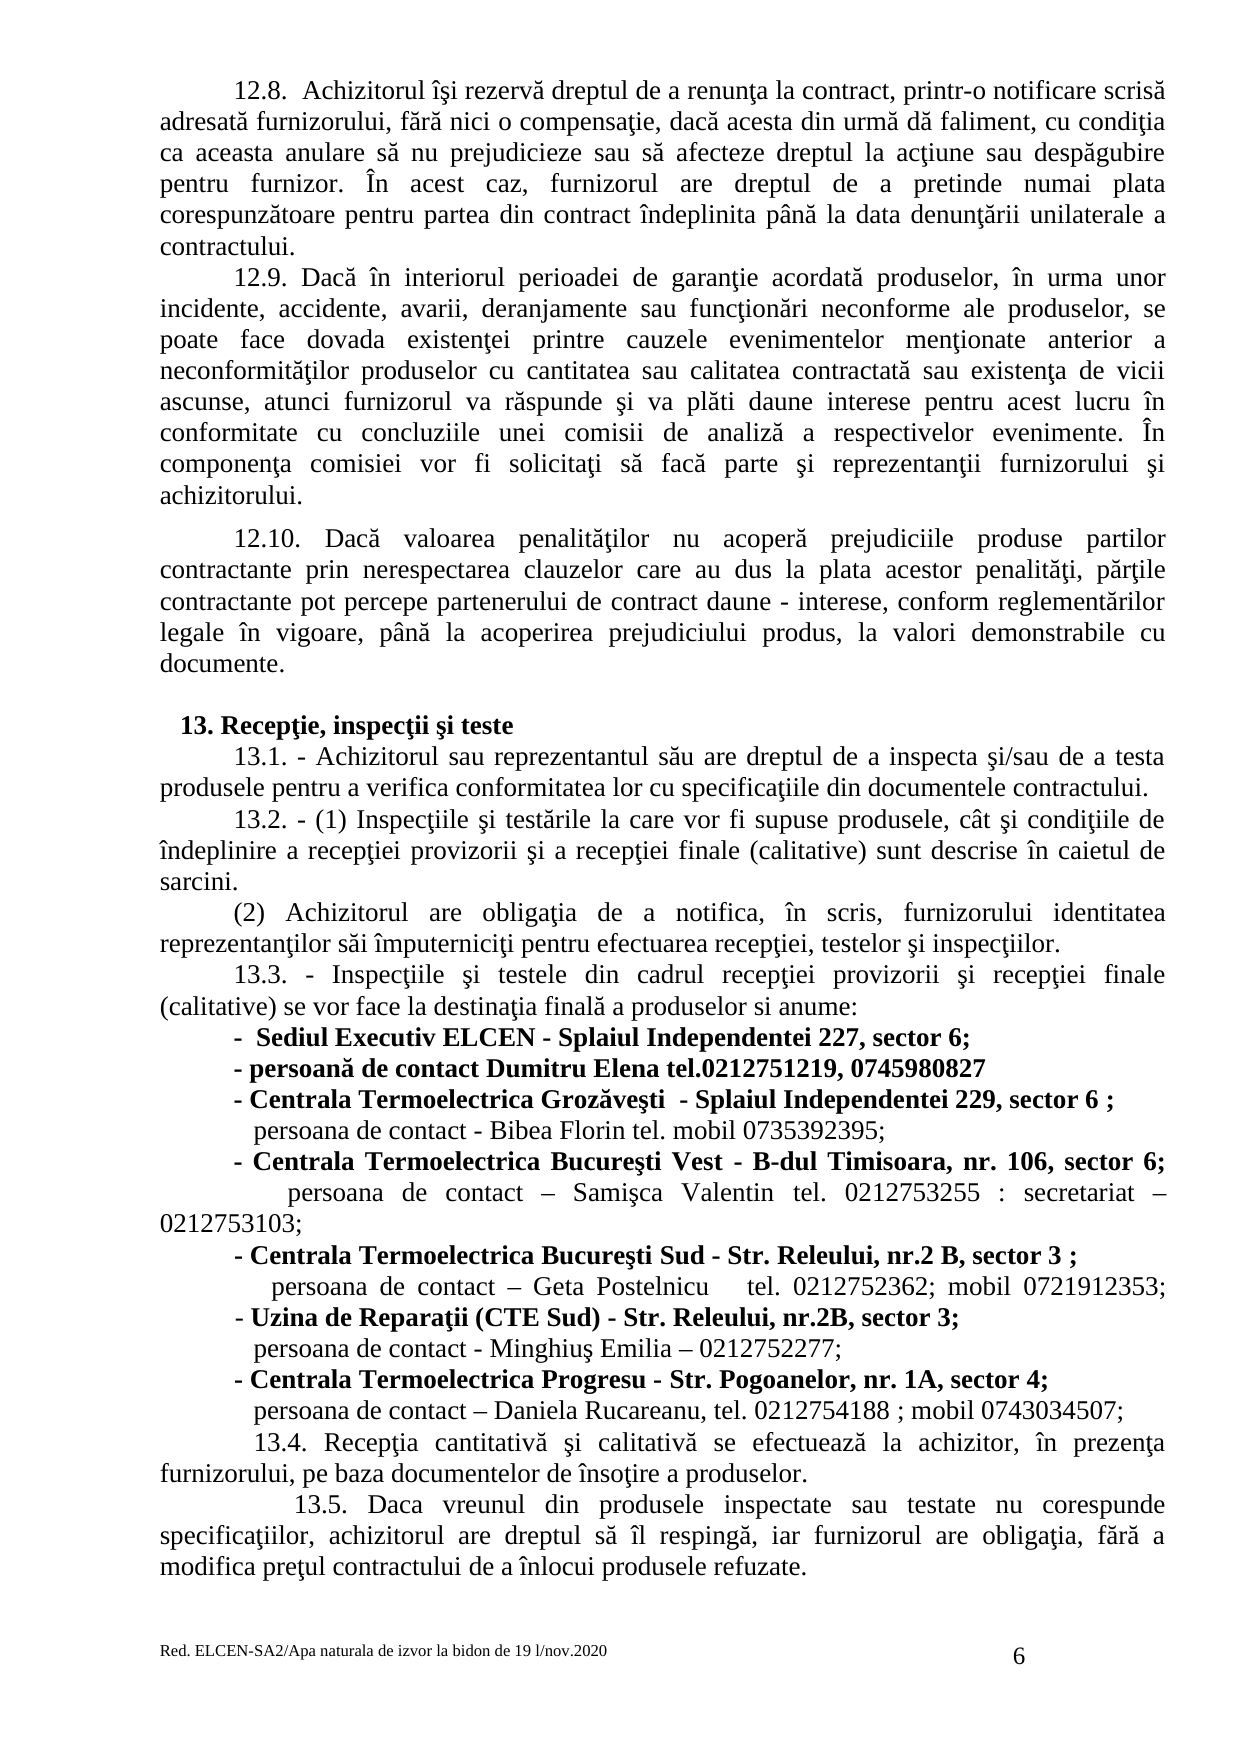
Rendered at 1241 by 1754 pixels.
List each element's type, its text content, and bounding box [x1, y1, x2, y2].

text 13. Recepţie, inspecţii şi teste [159, 709, 1167, 740]
text persoana de contact – Geta Postelnicu tel. 0212752362; mobil 0721912353; - Uzina de Reparaţii (CTE Sud) - Str. Releului, nr.2B, sector 3; [159, 1270, 1167, 1332]
text - Centrala Termoelectrica Bucureşti Sud - Str. Releului, nr.2 B, sector 3 ; [159, 1239, 1167, 1270]
text 12.9. Dacă în interiorul perioadei de garanţie acordată produselor, în urma unor incidente, accidente, avarii, deranjamente sau funcţionări neconforme ale produselor, se poate face dovada existenţei printre cauzele evenimentelor menţionate anterior a neconformităţilor produselor cu cantitatea sau calitatea contractată sau existenţa de vicii ascunse, atunci furnizorul va răspunde şi va plăti daune interese pentru acest lucru în conformitate cu concluziile unei comisii de analiză a respectivelor evenimente. În componenţa comisiei vor fi solicitaţi să facă parte şi reprezentanţii furnizorului şi achizitorului. [159, 261, 1167, 510]
text persoana de contact - Minghiuş Emilia – 0212752277; [159, 1332, 1167, 1363]
text (2) Achizitorul are obligaţia de a notifica, în scris, furnizorului identitatea reprezentanţilor săi împuterniciţi pentru efectuarea recepţiei, testelor şi inspecţiilor. [159, 896, 1167, 958]
text 12.10. Dacă valoarea penalităţilor nu acoperă prejudiciile produse partilor contractante prin nerespectarea clauzelor care au dus la plata acestor penalităţi, părţile contractante pot percepe partenerului de contract daune - interese, conform reglementărilor legale în vigoare, până la acoperirea prejudiciului produs, la valori demonstrabile cu documente. [159, 522, 1167, 678]
text 12.8. Achizitorul îşi rezervă dreptul de a renunţa la contract, printr-o notificare scrisă adresată furnizorului, fără nici o compensaţie, dacă acesta din urmă dă faliment, cu condiţia ca aceasta anulare să nu prejudicieze sau să afecteze dreptul la acţiune sau despăgubire pentru furnizor. În acest caz, furnizorul are dreptul de a pretinde numai plata corespunzătoare pentru partea din contract îndeplinita până la data denunţării unilaterale a contractului. [159, 74, 1167, 261]
text - Centrala Termoelectrica Progresu - Str. Pogoanelor, nr. 1A, sector 4; [159, 1363, 1167, 1394]
text - persoană de contact Dumitru Elena tel.0212751219, 0745980827 [159, 1052, 1167, 1083]
text 13.4. Recepţia cantitativă şi calitativă se efectuează la achizitor, în prezenţa furnizorului, pe baza documentelor de însoţire a produselor. [159, 1426, 1167, 1488]
text 13.3. - Inspecţiile şi testele din cadrul recepţiei provizorii şi recepţiei finale (calitative) se vor face la destinaţia finală a produselor si anume: [159, 958, 1167, 1021]
text - Centrala Termoelectrica Grozăveşti - Splaiul Independentei 229, sector 6 ; [159, 1083, 1167, 1114]
text 13.5. Daca vreunul din produsele inspectate sau testate nu corespunde specificaţiilor, achizitorul are dreptul să îl respingă, iar furnizorul are obligaţia, fără a modifica preţul contractului de a înlocui produsele refuzate. [159, 1488, 1167, 1581]
text 13.2. - (1) Inspecţiile şi testările la care vor fi supuse produsele, cât şi condiţiile de îndeplinire a recepţiei provizorii şi a recepţiei finale (calitative) sunt descrise în caietul de sarcini. [159, 803, 1167, 896]
text - Centrala Termoelectrica Bucureşti Vest - B-dul Timisoara, nr. 106, sector 6; persoana de contact – Samişca Valentin tel. 0212753255 : secretariat – 0212753103; [159, 1145, 1167, 1239]
text persoana de contact - Bibea Florin tel. mobil 0735392395; [159, 1114, 1167, 1145]
text 13.1. - Achizitorul sau reprezentantul său are dreptul de a inspecta şi/sau de a testa produsele pentru a verifica conformitatea lor cu specificaţiile din documentele contractului. [159, 740, 1167, 803]
text - Sediul Executiv ELCEN - Splaiul Independentei 227, sector 6; [159, 1021, 1167, 1052]
text persoana de contact – Daniela Rucareanu, tel. 0212754188 ; mobil 0743034507; [159, 1394, 1167, 1426]
